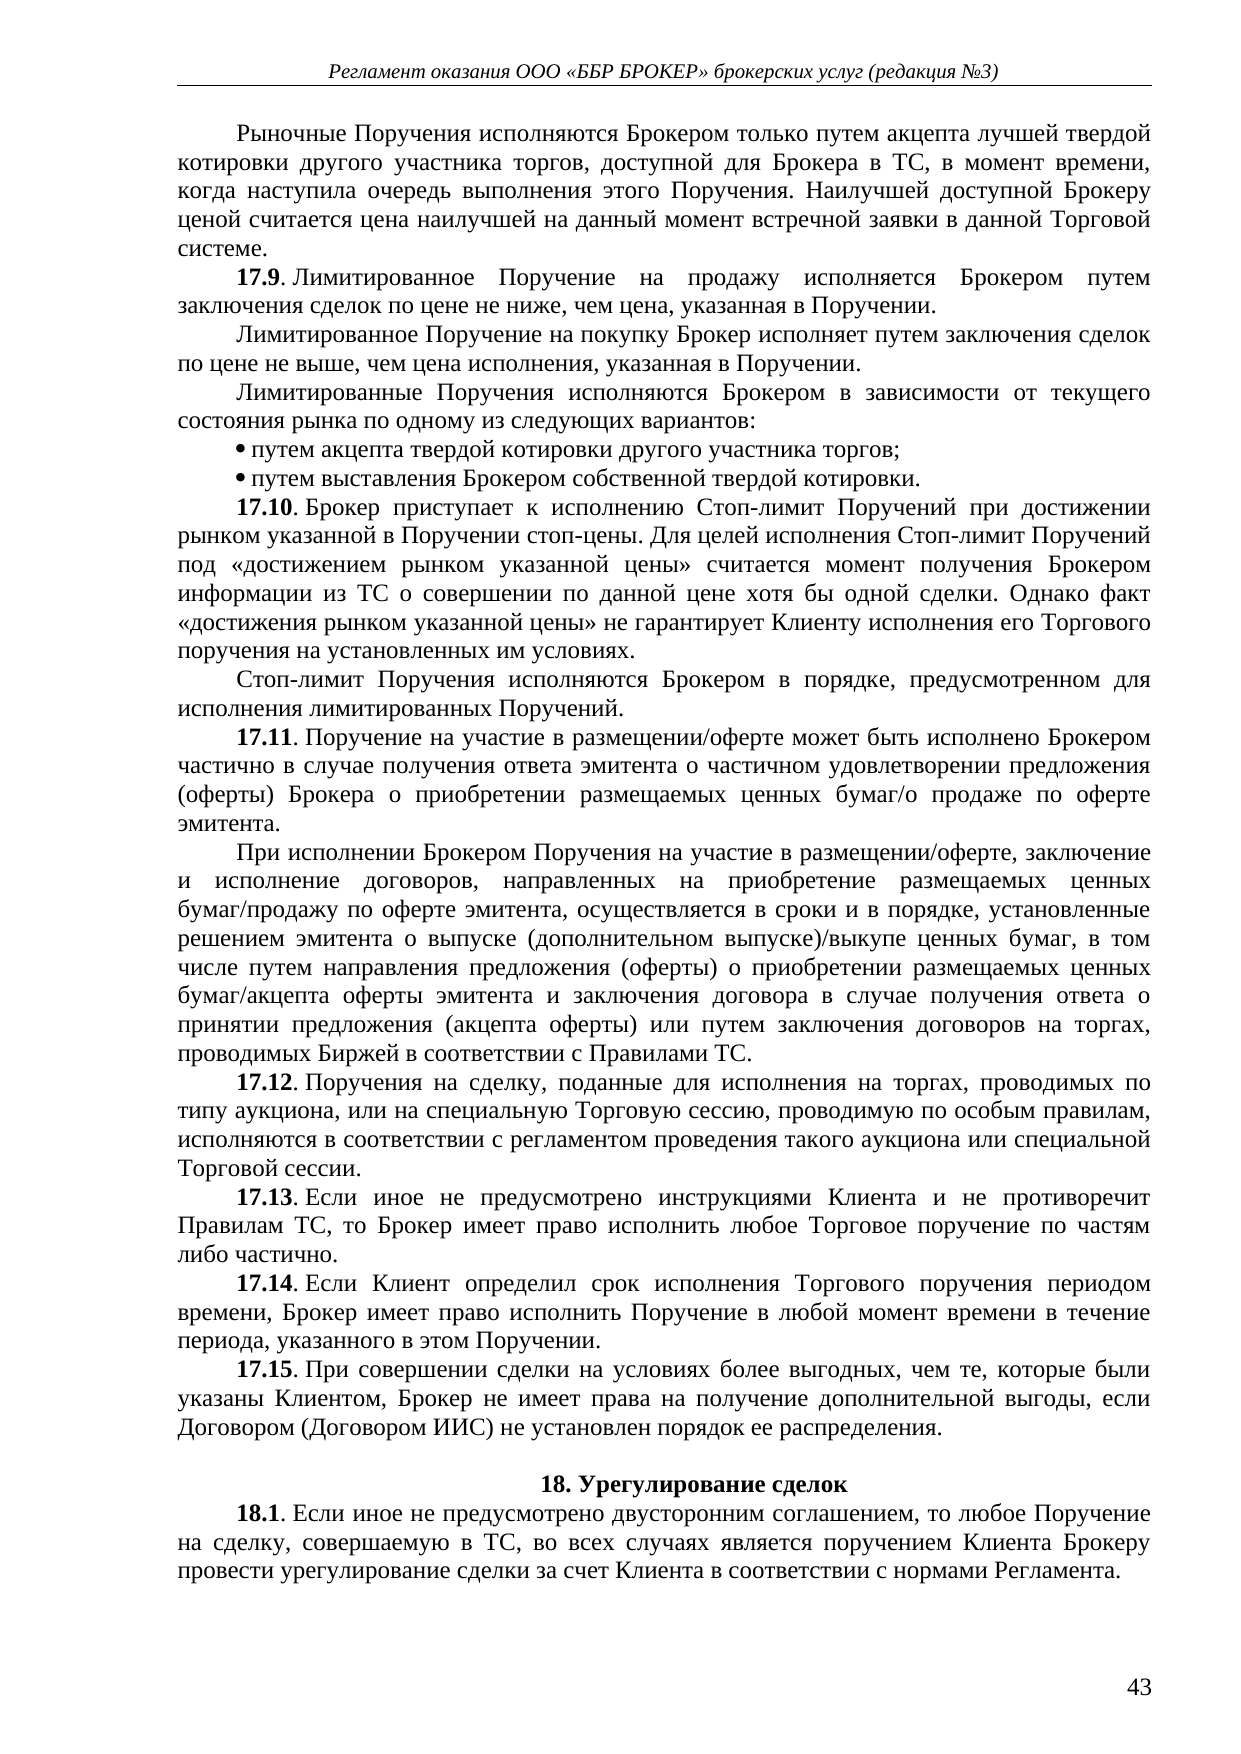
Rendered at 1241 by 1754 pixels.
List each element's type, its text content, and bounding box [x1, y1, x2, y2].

text 17.15. При совершении сделки на условиях более выгодных, чем те, которые были указаны Клиентом, Брокер не имеет права на получение дополнительной выгоды, если Договором (Договором ИИС) не установлен порядок ее распределения. [177, 1354, 1152, 1441]
text Лимитированные Поручения исполняются Брокером в зависимости от текущего состояния рынка по одному из следующих вариантов: [177, 377, 1152, 434]
subtitle 18. Урегулирование сделок [177, 1469, 1152, 1498]
text 17.10. Брокер приступает к исполнению Стоп-лимит Поручений при достижении рынком указанной в Поручении стоп-цены. Для целей исполнения Стоп-лимит Поручений под «достижением рынком указанной цены» считается момент получения Брокером информации из ТС о совершении по данной цене хотя бы одной сделки. Однако факт «достижения рынком указанной цены» не гарантирует Клиенту исполнения его Торгового поручения на установленных им условиях. [177, 492, 1152, 664]
text 17.13. Если иное не предусмотрено инструкциями Клиента и не противоречит Правилам ТС, то Брокер имеет право исполнить любое Торговое поручение по частям либо частично. [177, 1182, 1152, 1268]
text При исполнении Брокером Поручения на участие в размещении/оферте, заключение и исполнение договоров, направленных на приобретение размещаемых ценных бумаг/продажу по оферте эмитента, осуществляется в сроки и в порядке, установленные решением эмитента о выпуске (дополнительном выпуске)/выкупе ценных бумаг, в том числе путем направления предложения (оферты) о приобретении размещаемых ценных бумаг/акцепта оферты эмитента и заключения договора в случае получения ответа о принятии предложения (акцепта оферты) или путем заключения договоров на торгах, проводимых Биржей в соответствии с Правилами ТС. [177, 837, 1152, 1067]
text 17.14. Если Клиент определил срок исполнения Торгового поручения периодом времени, Брокер имеет право исполнить Поручение в любой момент времени в течение периода, указанного в этом Поручении. [177, 1268, 1152, 1354]
list путем выставления Брокером собственной твердой котировки. [177, 463, 1152, 492]
text Рыночные Поручения исполняются Брокером только путем акцепта лучшей твердой котировки другого участника торгов, доступной для Брокера в ТС, в момент времени, когда наступила очередь выполнения этого Поручения. Наилучшей доступной Брокеру ценой считается цена наилучшей на данный момент встречной заявки в данной Торговой системе. [177, 118, 1152, 262]
text Стоп-лимит Поручения исполняются Брокером в порядке, предусмотренном для исполнения лимитированных Поручений. [177, 664, 1152, 722]
text 17.9. Лимитированное Поручение на продажу исполняется Брокером путем заключения сделок по цене не ниже, чем цена, указанная в Поручении. [177, 262, 1152, 319]
text 17.12. Поручения на сделку, поданные для исполнения на торгах, проводимых по типу аукциона, или на специальную Торговую сессию, проводимую по особым правилам, исполняются в соответствии с регламентом проведения такого аукциона или специальной Торговой сессии. [177, 1067, 1152, 1182]
text 17.11. Поручение на участие в размещении/оферте может быть исполнено Брокером частично в случае получения ответа эмитента о частичном удовлетворении предложения (оферты) Брокера о приобретении размещаемых ценных бумаг/о продаже по оферте эмитента. [177, 722, 1152, 837]
text 18.1. Если иное не предусмотрено двусторонним соглашением, то любое Поручение на сделку, совершаемую в ТС, во всех случаях является поручением Клиента Брокеру провести урегулирование сделки за счет Клиента в соответствии с нормами Регламента. [177, 1498, 1152, 1584]
list путем акцепта твердой котировки другого участника торгов; [177, 434, 1152, 463]
text Лимитированное Поручение на покупку Брокер исполняет путем заключения сделок по цене не выше, чем цена исполнения, указанная в Поручении. [177, 319, 1152, 377]
